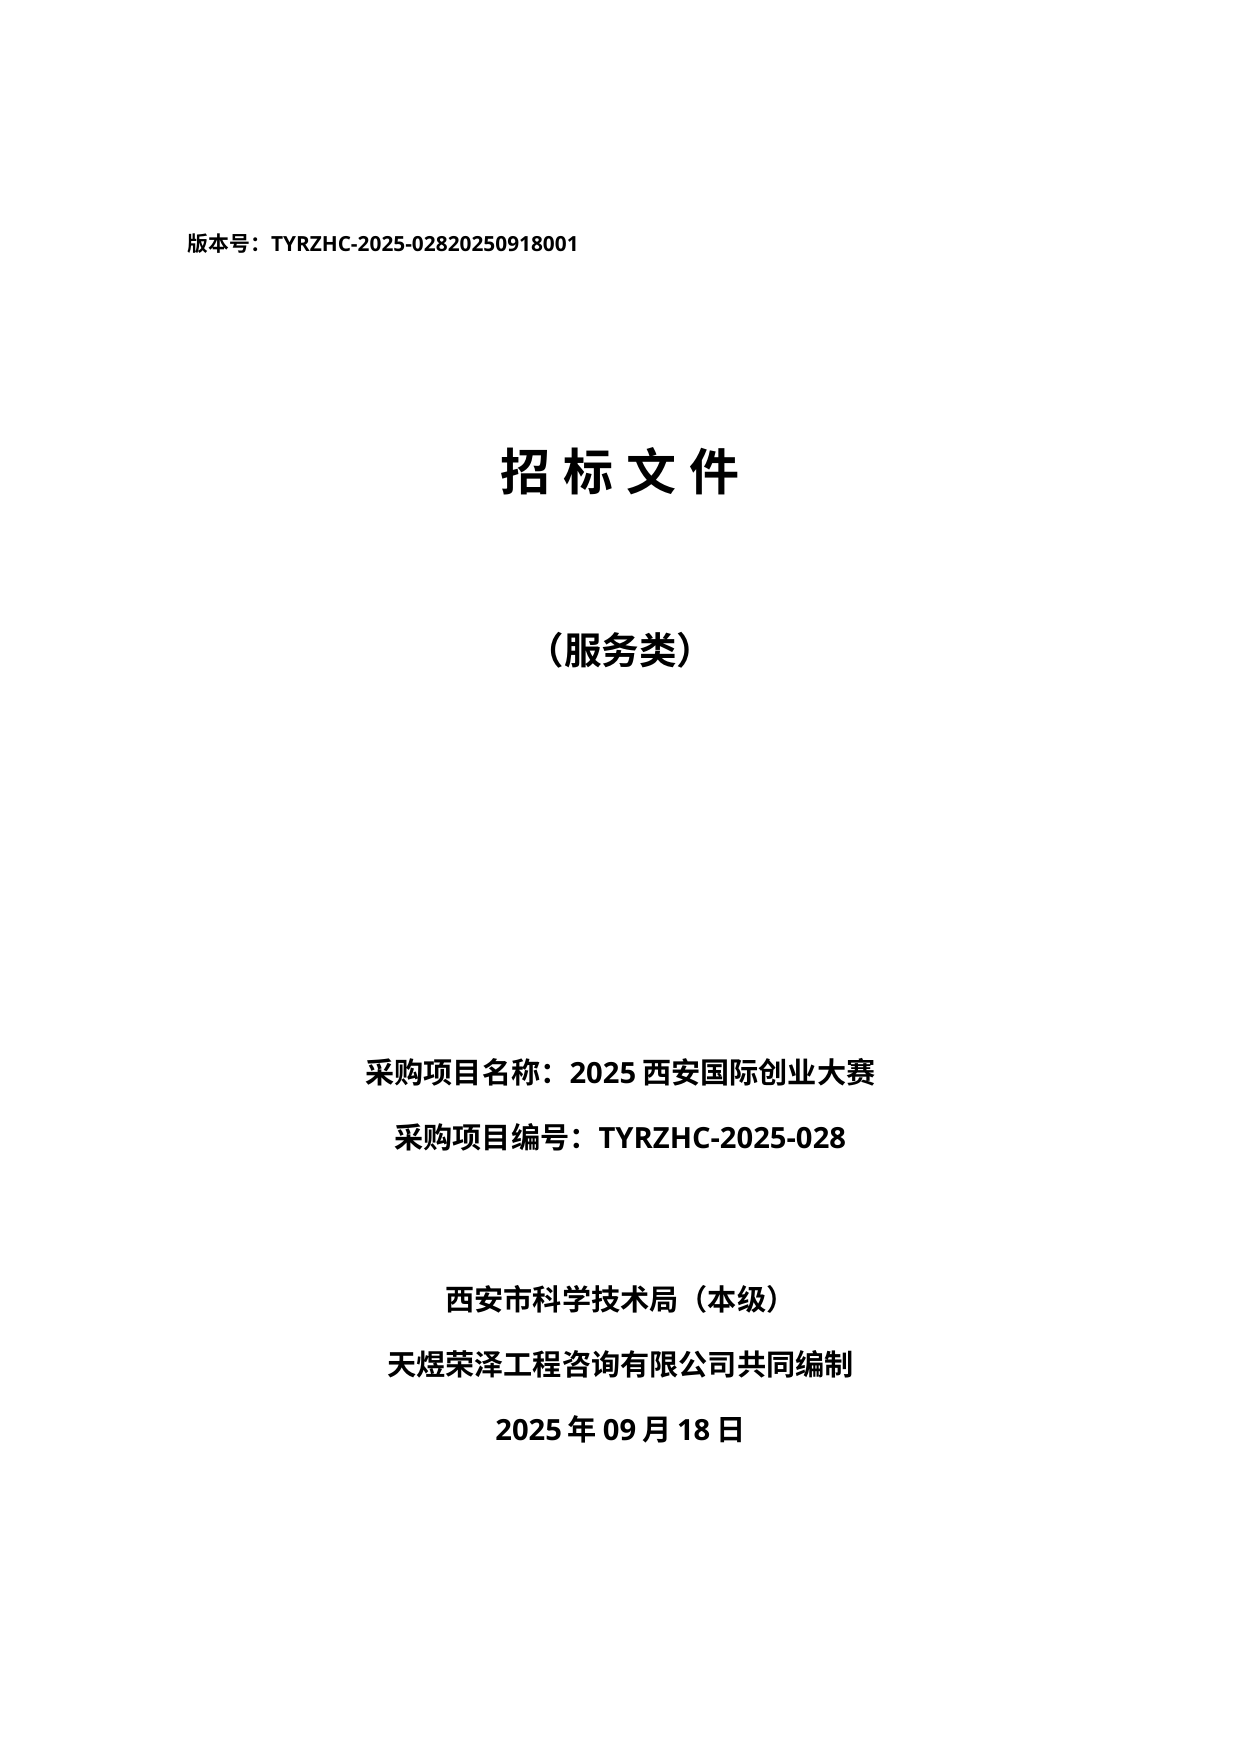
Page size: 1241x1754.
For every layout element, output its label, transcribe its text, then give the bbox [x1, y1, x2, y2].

text （服务类） [187, 617, 1053, 1039]
text 天煜荣泽工程咨询有限公司共同编制 [187, 1332, 1053, 1397]
text 版本号：TYRZHC-2025-02820250918001 [187, 227, 1053, 422]
text 采购项目编号：TYRZHC-2025-028 [187, 1104, 1053, 1267]
text 采购项目名称：2025西安国际创业大赛 [187, 1039, 1053, 1104]
text 西安市科学技术局（本级） [187, 1267, 1053, 1332]
text 招 标 文 件 [187, 422, 1053, 617]
text 2025年09月18日 [187, 1397, 1053, 1462]
